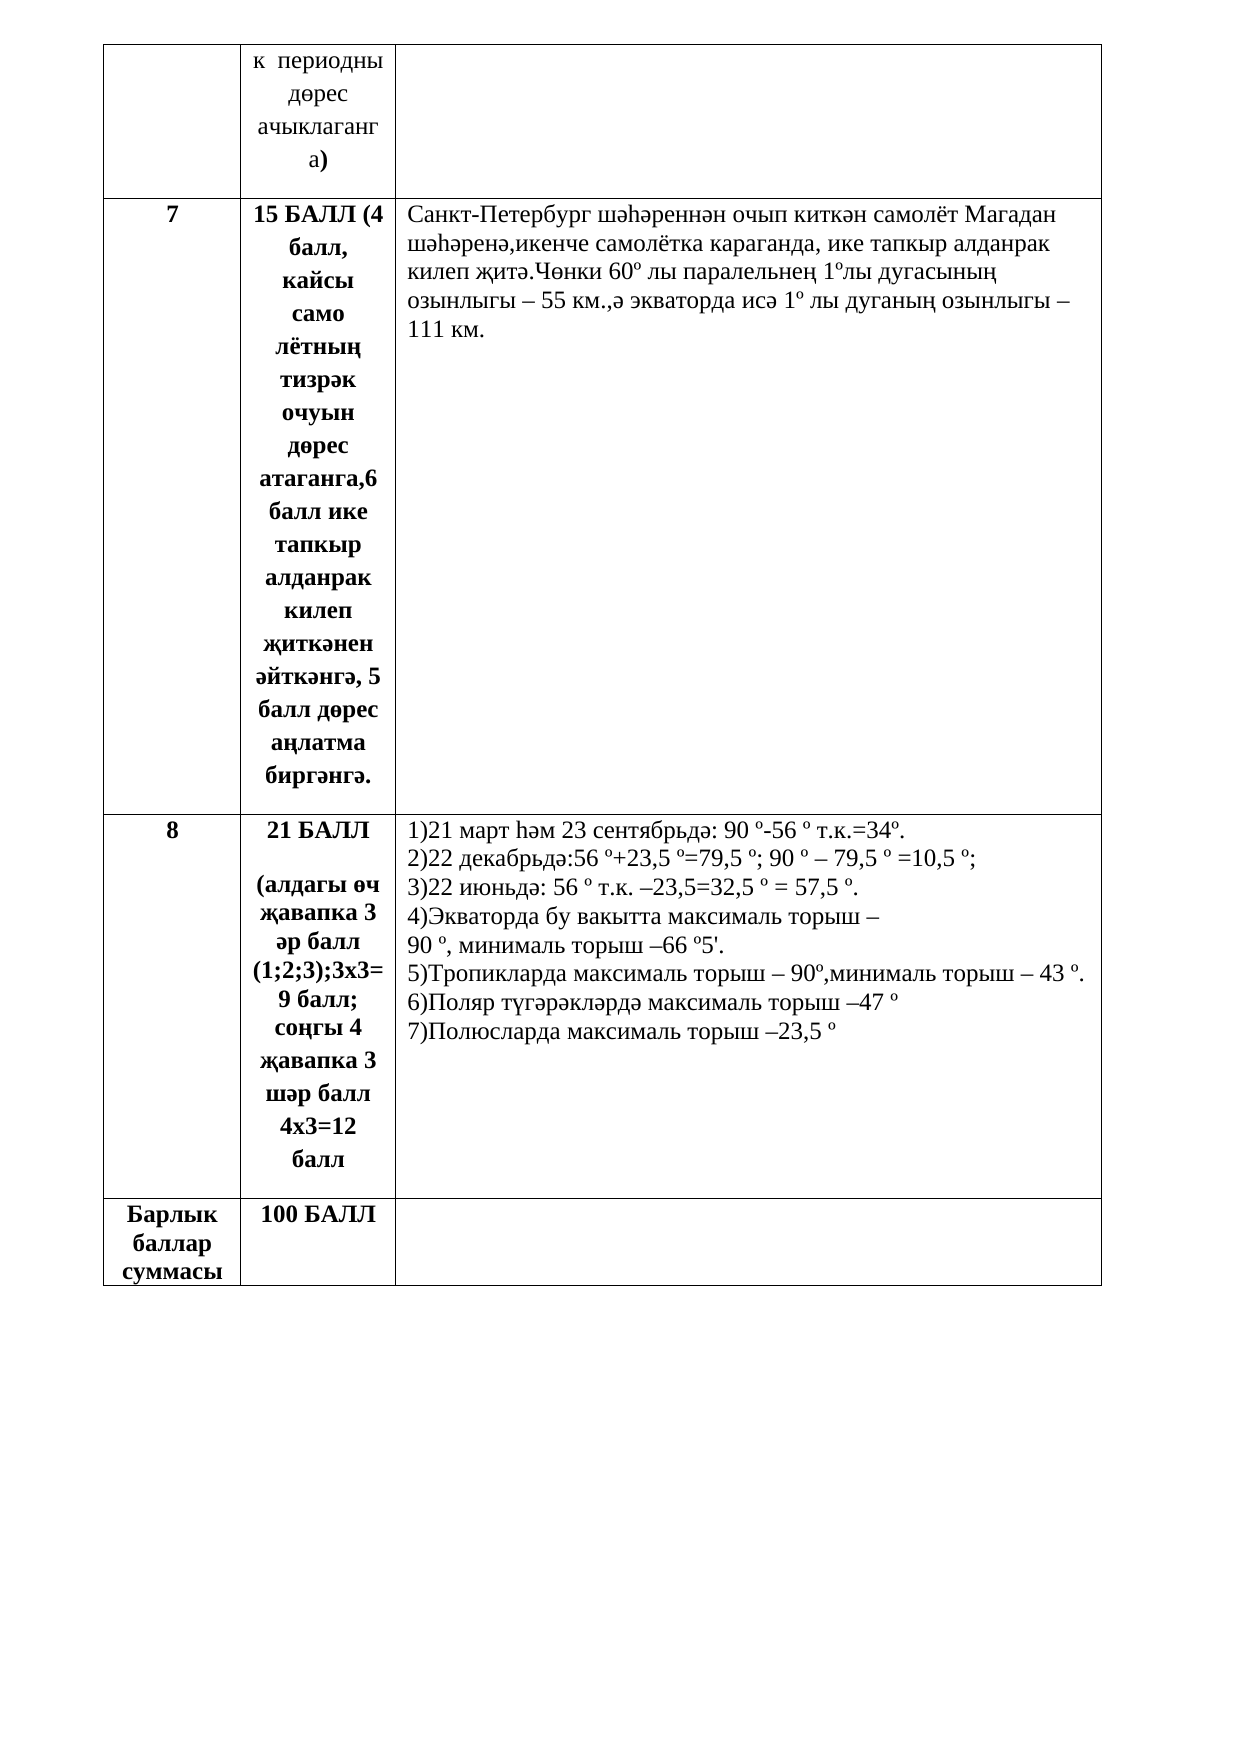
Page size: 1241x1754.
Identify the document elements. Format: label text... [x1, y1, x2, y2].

table_cell 1)21 март һәм 23 сентябрьдә: 90 º-56 º т.к.=34º. 2)22 декабрьдә:56 º+23,5 º=79,5 º; 90 º – 79,5 º =10,5 º; 3)22 июньдә: 56 º т.к. –23,5=32,5 º = 57,5 º. 4)Экваторда бу вакытта максималь торыш – 90 º, минималь торыш –66 º5'. 5)Тропикларда максималь торыш – 90º,минималь торыш – 43 º. 6)Поляр түгәрәкләрдә максималь торыш –47 º 7)Полюсларда максималь торыш –23,5 º [396, 815, 1101, 1198]
table_cell 100 БАЛЛ [241, 1199, 395, 1285]
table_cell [241, 45, 395, 198]
table_cell 8 [104, 815, 240, 1198]
table_cell Барлык баллар суммасы [104, 1199, 240, 1285]
table_cell [396, 1199, 1101, 1285]
table_cell Санкт-Петербург шәһәреннән очып киткән самолёт Магадан шәһәренә,икенче самолётка караганда, ике тапкыр алданрак килеп җитә.Чөнки 60º лы паралельнең 1ºлы дугасының озынлыгы – 55 км.,ә экваторда исә 1º лы дуганың озынлыгы – 111 км. [396, 199, 1101, 814]
table_cell 7 [104, 199, 240, 814]
table_cell 15 БАЛЛ (4 балл, кайсы самолётның тизрәк очуын дөрес атаганга,6 балл ике тапкыр алданрак килеп җиткәнен әйткәнгә, 5 балл дөрес аңлатма биргәнгә. [241, 199, 395, 814]
table_cell 6 [104, 45, 240, 198]
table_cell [396, 45, 1101, 198]
table_cell 21 БАЛЛ (алдагы өч җавапка 3 әр балл (1;2;3);3х3=9 балл; соңгы 4 җавапка 3 шәр балл 4х3=12 балл [241, 815, 395, 1198]
